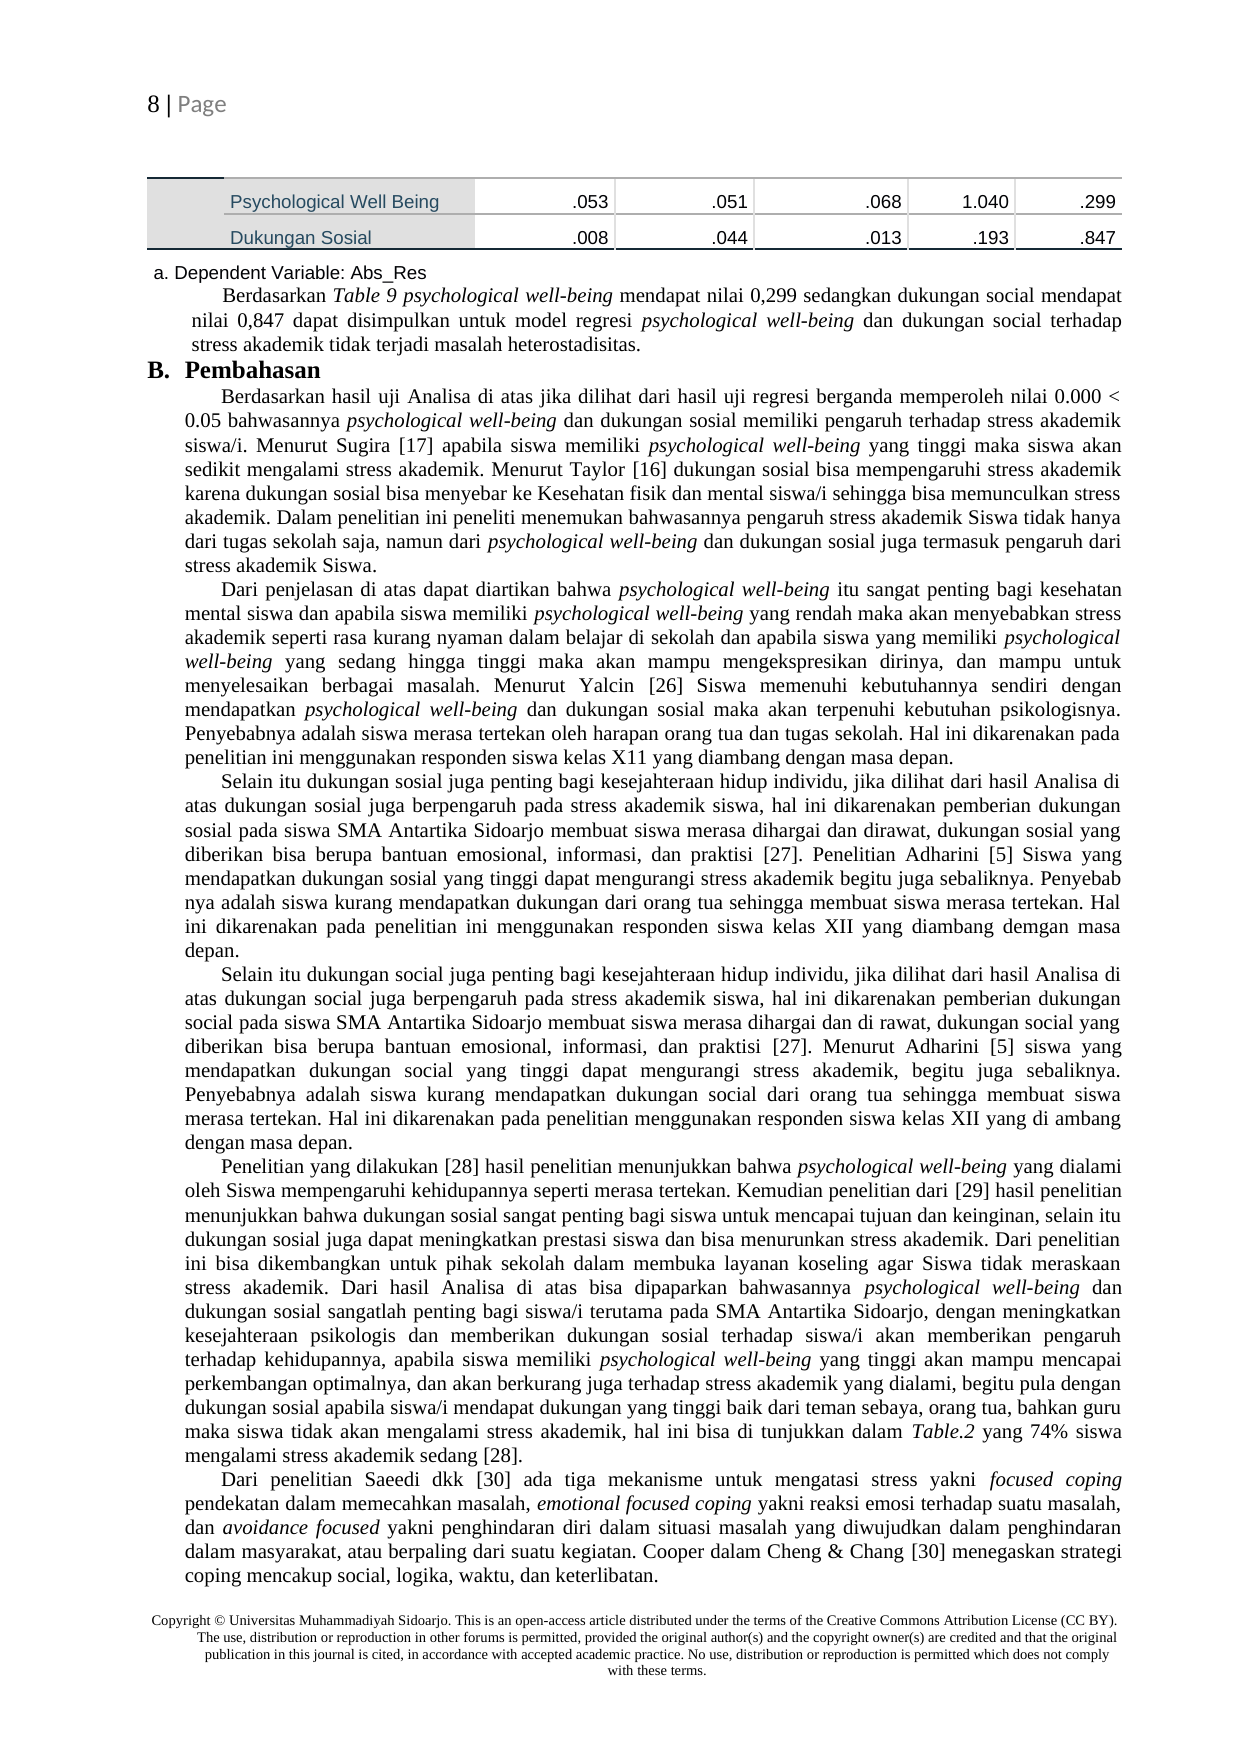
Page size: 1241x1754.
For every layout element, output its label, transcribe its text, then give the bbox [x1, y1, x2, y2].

table_cell Psychological Well Being [224, 179, 475, 213]
list Dari penjelasan di atas dapat diartikan bahwa psychological well-being itu sangat penting bagi kesehatan mental siswa dan apabila siswa memiliki psychological well-being yang rendah maka akan menyebabkan stress akademik seperti rasa kurang nyaman dalam belajar di sekolah dan apabila siswa yang memiliki psychological well-being yang sedang hingga tinggi maka akan mampu mengekspresikan dirinya, dan mampu untuk menyelesaikan berbagai masalah. Menurut Yalcin [26] Siswa memenuhi kebutuhannya sendiri dengan mendapatkan psychological well-being dan dukungan sosial maka akan terpenuhi kebutuhan psikologisnya. Penyebabnya adalah siswa merasa tertekan oleh harapan orang tua dan tugas sekolah. Hal ini dikarenakan pada penelitian ini menggunakan responden siswa kelas X11 yang diambang dengan masa depan. [184, 577, 1122, 769]
table_cell .299 [1016, 179, 1122, 213]
table_cell .044 [616, 215, 753, 248]
table_cell .053 [475, 179, 614, 213]
table_cell Dukungan Sosial [224, 215, 475, 248]
list Pembahasan [147, 356, 1122, 384]
table_cell a. Dependent Variable: Abs_Res [147, 250, 1122, 283]
list Dari penelitian Saeedi dkk [30] ada tiga mekanisme untuk mengatasi stress yakni focused coping pendekatan dalam memecahkan masalah, emotional focused coping yakni reaksi emosi terhadap suatu masalah, dan avoidance focused yakni penghindaran diri dalam situasi masalah yang diwujudkan dalam penghindaran dalam masyarakat, atau berpaling dari suatu kegiatan. Cooper dalam Cheng & Chang [30] menegaskan strategi coping mencakup social, logika, waktu, dan keterlibatan. [184, 1467, 1122, 1587]
text Berdasarkan Table 9 psychological well-being mendapat nilai 0,299 sedangkan dukungan social mendapat nilai 0,847 dapat disimpulkan untuk model regresi psychological well-being dan dukungan social terhadap stress akademik tidak terjadi masalah heterostadisitas. [191, 283, 1122, 356]
table_cell .847 [1016, 215, 1122, 248]
table_cell .013 [755, 215, 907, 248]
table_cell .008 [475, 215, 614, 248]
list Selain itu dukungan social juga penting bagi kesejahteraan hidup individu, jika dilihat dari hasil Analisa di atas dukungan social juga berpengaruh pada stress akademik siswa, hal ini dikarenakan pemberian dukungan social pada siswa SMA Antartika Sidoarjo membuat siswa merasa dihargai dan di rawat, dukungan social yang diberikan bisa berupa bantuan emosional, informasi, dan praktisi [27]. Menurut Adharini [5] siswa yang mendapatkan dukungan social yang tinggi dapat mengurangi stress akademik, begitu juga sebaliknya. Penyebabnya adalah siswa kurang mendapatkan dukungan social dari orang tua sehingga membuat siswa merasa tertekan. Hal ini dikarenakan pada penelitian menggunakan responden siswa kelas XII yang di ambang dengan masa depan. [184, 962, 1122, 1154]
table_cell .051 [616, 179, 753, 213]
table_cell 1.040 [909, 179, 1014, 213]
list Penelitian yang dilakukan [28] hasil penelitian menunjukkan bahwa psychological well-being yang dialami oleh Siswa mempengaruhi kehidupannya seperti merasa tertekan. Kemudian penelitian dari [29] hasil penelitian menunjukkan bahwa dukungan sosial sangat penting bagi siswa untuk mencapai tujuan dan keinginan, selain itu dukungan sosial juga dapat meningkatkan prestasi siswa dan bisa menurunkan stress akademik. Dari penelitian ini bisa dikembangkan untuk pihak sekolah dalam membuka layanan koseling agar Siswa tidak meraskaan stress akademik. Dari hasil Analisa di atas bisa dipaparkan bahwasannya psychological well-being dan dukungan sosial sangatlah penting bagi siswa/i terutama pada SMA Antartika Sidoarjo, dengan meningkatkan kesejahteraan psikologis dan memberikan dukungan sosial terhadap siswa/i akan memberikan pengaruh terhadap kehidupannya, apabila siswa memiliki psychological well-being yang tinggi akan mampu mencapai perkembangan optimalnya, dan akan berkurang juga terhadap stress akademik yang dialami, begitu pula dengan dukungan sosial apabila siswa/i mendapat dukungan yang tinggi baik dari teman sebaya, orang tua, bahkan guru maka siswa tidak akan mengalami stress akademik, hal ini bisa di tunjukkan dalam Table.2 yang 74% siswa mengalami stress akademik sedang [28]. [184, 1154, 1122, 1467]
list Berdasarkan hasil uji Analisa di atas jika dilihat dari hasil uji regresi berganda memperoleh nilai 0.000 < 0.05 bahwasannya psychological well-being dan dukungan sosial memiliki pengaruh terhadap stress akademik siswa/i. Menurut Sugira [17] apabila siswa memiliki psychological well-being yang tinggi maka siswa akan sedikit mengalami stress akademik. Menurut Taylor [16] dukungan sosial bisa mempengaruhi stress akademik karena dukungan sosial bisa menyebar ke Kesehatan fisik dan mental siswa/i sehingga bisa memunculkan stress akademik. Dalam penelitian ini peneliti menemukan bahwasannya pengaruh stress akademik Siswa tidak hanya dari tugas sekolah saja, namun dari psychological well-being dan dukungan sosial juga termasuk pengaruh dari stress akademik Siswa. [184, 384, 1122, 577]
table_cell 1 [147, 179, 224, 248]
table_cell .193 [909, 215, 1014, 248]
table_cell .068 [755, 179, 907, 213]
list Selain itu dukungan sosial juga penting bagi kesejahteraan hidup individu, jika dilihat dari hasil Analisa di atas dukungan sosial juga berpengaruh pada stress akademik siswa, hal ini dikarenakan pemberian dukungan sosial pada siswa SMA Antartika Sidoarjo membuat siswa merasa dihargai dan dirawat, dukungan sosial yang diberikan bisa berupa bantuan emosional, informasi, dan praktisi [27]. Penelitian Adharini [5] Siswa yang mendapatkan dukungan sosial yang tinggi dapat mengurangi stress akademik begitu juga sebaliknya. Penyebab nya adalah siswa kurang mendapatkan dukungan dari orang tua sehingga membuat siswa merasa tertekan. Hal ini dikarenakan pada penelitian ini menggunakan responden siswa kelas XII yang diambang demgan masa depan. [184, 769, 1122, 962]
